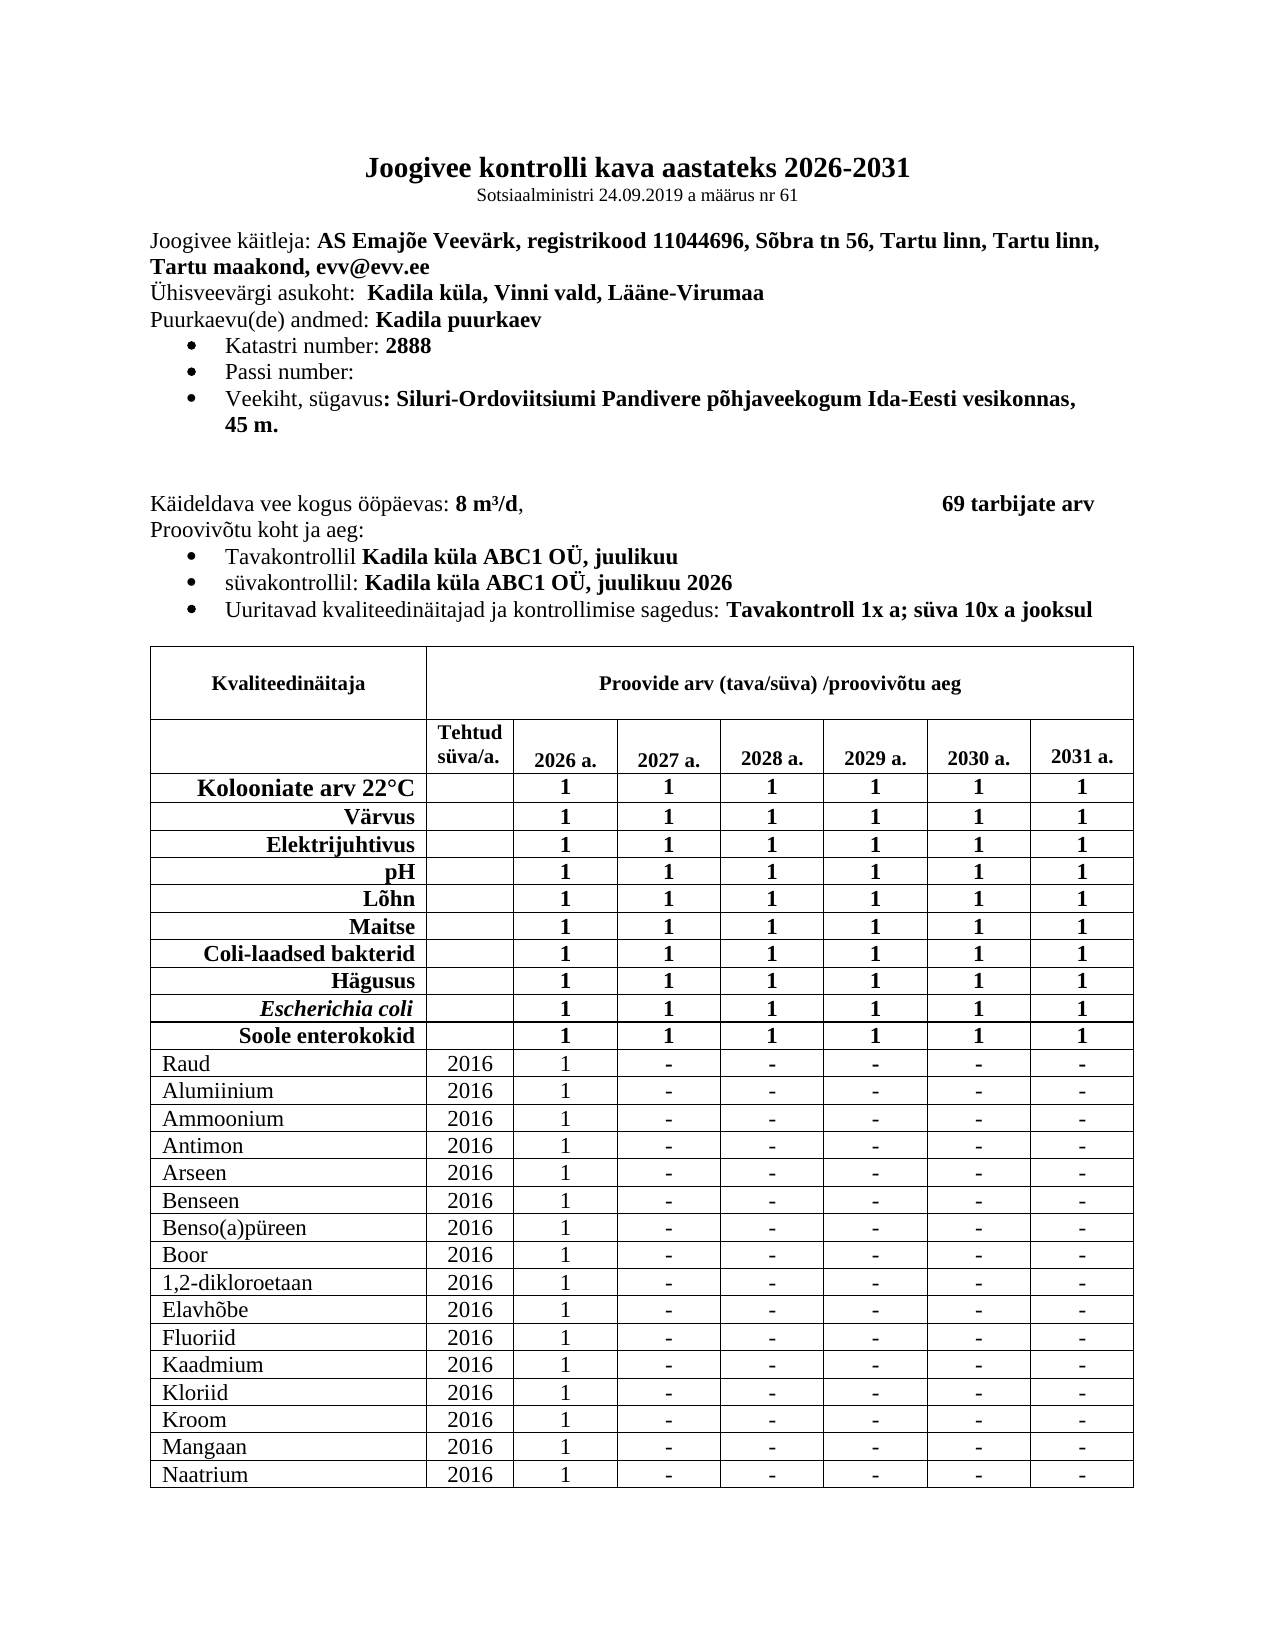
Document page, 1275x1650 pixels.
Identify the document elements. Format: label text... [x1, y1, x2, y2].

table_cell 1 [514, 1269, 617, 1295]
table_cell 1 [1031, 1023, 1133, 1049]
table_cell 1 [824, 913, 927, 939]
table_cell 2030 a. [928, 720, 1030, 772]
table_cell 1 [1031, 774, 1133, 802]
table_cell - [824, 1296, 927, 1323]
table_cell 1 [514, 1132, 617, 1158]
table_cell 2016 [427, 1214, 513, 1241]
table_cell 2028 a. [721, 720, 823, 772]
table_cell - [824, 1050, 927, 1076]
table_cell 1 [824, 858, 927, 884]
table_cell 2016 [427, 1077, 513, 1103]
table_cell 1 [721, 885, 823, 912]
table_cell 1 [618, 803, 720, 829]
table_cell - [1031, 1187, 1133, 1213]
table_cell - [928, 1324, 1030, 1350]
table_cell [427, 858, 513, 884]
table_cell 1 [618, 774, 720, 802]
table_cell 1 [618, 831, 720, 857]
table_cell - [721, 1105, 823, 1131]
table_cell - [618, 1461, 720, 1487]
table_cell - [618, 1159, 720, 1186]
table_cell 1 [824, 1023, 927, 1049]
table_cell - [824, 1406, 927, 1432]
list Uuritavad kvaliteedinäitajad ja kontrollimise sagedus: Tavakontroll 1x a; süva 10x a jooksul [187, 596, 1125, 622]
table_cell 1 [514, 1023, 617, 1049]
table_cell 1 [514, 1324, 617, 1350]
table_cell Naatrium [151, 1461, 426, 1487]
table_cell 1 [721, 968, 823, 994]
table_cell 1 [514, 968, 617, 994]
table_cell 2016 [427, 1242, 513, 1268]
table_cell 1 [514, 774, 617, 802]
table_cell 2016 [427, 1132, 513, 1158]
table_cell - [721, 1269, 823, 1295]
table_cell 1 [928, 858, 1030, 884]
table_cell 2031 a. [1031, 720, 1133, 772]
table_cell Benso(a)püreen [151, 1214, 426, 1241]
table_cell Värvus [151, 803, 426, 829]
table_cell - [618, 1077, 720, 1103]
table_cell - [928, 1269, 1030, 1295]
table_cell Benseen [151, 1187, 426, 1213]
table_cell - [1031, 1379, 1133, 1405]
table_cell 1 [514, 913, 617, 939]
table_cell 1 [928, 774, 1030, 802]
table_cell 1 [928, 1023, 1030, 1049]
table_cell - [928, 1187, 1030, 1213]
table_cell Elavhõbe [151, 1296, 426, 1323]
table_header Proovide arv (tava/süva) /proovivõtu aeg [427, 647, 1133, 719]
table_cell 2029 a. [824, 720, 927, 772]
table_cell - [824, 1324, 927, 1350]
table_cell 2016 [427, 1159, 513, 1186]
table_cell 1 [824, 885, 927, 912]
table_cell [427, 940, 513, 967]
table_cell - [618, 1214, 720, 1241]
table_cell - [1031, 1269, 1133, 1295]
table_cell 2026 a. [514, 720, 617, 772]
table_cell 1 [824, 995, 927, 1021]
table_cell - [824, 1242, 927, 1268]
table_cell - [928, 1406, 1030, 1432]
table_cell - [1031, 1159, 1133, 1186]
table_cell 1 [618, 858, 720, 884]
table_cell - [928, 1461, 1030, 1487]
table_cell - [1031, 1077, 1133, 1103]
text Joogivee käitleja: AS Emajõe Veevärk, registrikood 11044696, Sõbra tn 56, Tartu linn, Tartu linn, Tartu maakond, evv@evv.ee [150, 227, 1125, 279]
table_cell 1 [514, 1296, 617, 1323]
table_cell - [928, 1433, 1030, 1460]
table_cell [427, 774, 513, 802]
table_cell 1 [721, 774, 823, 802]
table_cell - [928, 1379, 1030, 1405]
table_cell Maitse [151, 913, 426, 939]
table_cell 1 [618, 913, 720, 939]
text Joogivee kontrolli kava aastateks 2026-2031 [150, 150, 1125, 183]
table_cell 1 [1031, 995, 1133, 1021]
table_cell Kroom [151, 1406, 426, 1432]
table_cell - [721, 1433, 823, 1460]
table_cell Coli-laadsed bakterid [151, 940, 426, 967]
table_cell - [824, 1132, 927, 1158]
table_cell - [824, 1379, 927, 1405]
table_cell 2016 [427, 1461, 513, 1487]
table_cell Arseen [151, 1159, 426, 1186]
text Puurkaevu(de) andmed: Kadila puurkaev [150, 306, 1125, 332]
table_cell 2016 [427, 1406, 513, 1432]
table_cell - [928, 1105, 1030, 1131]
table_cell 1 [928, 913, 1030, 939]
table_cell 2016 [427, 1351, 513, 1377]
table_cell Soole enterokokid [151, 1023, 426, 1049]
table_cell 1 [928, 995, 1030, 1021]
table_cell - [928, 1050, 1030, 1076]
table_cell 1 [514, 1077, 617, 1103]
table_cell 1 [514, 885, 617, 912]
table_cell - [721, 1214, 823, 1241]
table_cell [151, 720, 426, 772]
table_cell 1 [514, 1105, 617, 1131]
text Proovivõtu koht ja aeg: [150, 517, 1125, 543]
table_cell 1 [928, 940, 1030, 967]
table_cell 1 [1031, 831, 1133, 857]
table_cell 1 [618, 885, 720, 912]
list Katastri number: 2888 [187, 332, 1125, 358]
table_cell - [1031, 1296, 1133, 1323]
table_cell - [1031, 1433, 1133, 1460]
table_cell - [928, 1242, 1030, 1268]
table_cell 1 [928, 885, 1030, 912]
table_cell 1 [1031, 968, 1133, 994]
table_cell 1 [618, 968, 720, 994]
table_cell - [928, 1351, 1030, 1377]
table_cell - [1031, 1132, 1133, 1158]
table_cell - [618, 1351, 720, 1377]
table_cell 1 [824, 940, 927, 967]
table_cell Kaadmium [151, 1351, 426, 1377]
table_cell 1 [1031, 885, 1133, 912]
table_cell - [721, 1159, 823, 1186]
table_cell 1 [824, 774, 927, 802]
table_cell - [618, 1433, 720, 1460]
table_cell 1 [721, 995, 823, 1021]
table_cell 1 [928, 831, 1030, 857]
table_cell - [721, 1296, 823, 1323]
table_cell 1 [721, 1023, 823, 1049]
table_cell 1 [1031, 858, 1133, 884]
table_cell 2016 [427, 1187, 513, 1213]
table_cell [427, 803, 513, 829]
table_cell - [824, 1214, 927, 1241]
table_cell - [928, 1296, 1030, 1323]
list Passi number: [187, 358, 1125, 385]
table_cell Alumiinium [151, 1077, 426, 1103]
table_cell 1 [514, 1214, 617, 1241]
table_cell [427, 995, 513, 1021]
table_cell - [721, 1324, 823, 1350]
table_cell - [618, 1105, 720, 1131]
table_cell - [824, 1187, 927, 1213]
table_cell 1 [618, 1023, 720, 1049]
table_cell - [824, 1433, 927, 1460]
table_cell - [618, 1324, 720, 1350]
table_cell - [824, 1269, 927, 1295]
table_cell 1 [514, 1187, 617, 1213]
table_cell 1 [721, 803, 823, 829]
table_cell 1 [928, 968, 1030, 994]
table_cell - [721, 1050, 823, 1076]
table_cell - [721, 1187, 823, 1213]
table_cell - [1031, 1461, 1133, 1487]
table_cell 1 [824, 968, 927, 994]
table_cell 1 [618, 940, 720, 967]
table_cell 2016 [427, 1050, 513, 1076]
table_cell 1 [514, 1242, 617, 1268]
table_cell - [721, 1077, 823, 1103]
table_cell 1 [514, 803, 617, 829]
table_cell 2016 [427, 1296, 513, 1323]
table_cell Boor [151, 1242, 426, 1268]
table_cell Hägusus [151, 968, 426, 994]
list Tavakontrollil Kadila küla ABC1 OÜ, juulikuu [187, 543, 1125, 569]
table_cell Fluoriid [151, 1324, 426, 1350]
table_cell [427, 968, 513, 994]
table_cell - [1031, 1242, 1133, 1268]
table_cell - [1031, 1324, 1133, 1350]
table_cell [427, 1023, 513, 1049]
table_cell 1 [514, 995, 617, 1021]
table_cell - [721, 1351, 823, 1377]
table_cell Tehtud süva/a. [427, 720, 513, 772]
table_cell - [824, 1077, 927, 1103]
table_cell - [928, 1077, 1030, 1103]
table_cell - [618, 1296, 720, 1323]
table_cell 1 [514, 1159, 617, 1186]
table_cell Kloriid [151, 1379, 426, 1405]
table_cell Escherichia coli [151, 995, 426, 1021]
table_cell - [928, 1159, 1030, 1186]
table_cell - [721, 1406, 823, 1432]
table_cell 2016 [427, 1105, 513, 1131]
table_cell Elektrijuhtivus [151, 831, 426, 857]
table_cell 1 [514, 1406, 617, 1432]
table_cell 1 [1031, 940, 1133, 967]
table_cell 1 [514, 940, 617, 967]
table_cell - [618, 1132, 720, 1158]
table_cell - [1031, 1214, 1133, 1241]
table_cell 1 [721, 831, 823, 857]
table_cell 2027 a. [618, 720, 720, 772]
table_cell Lõhn [151, 885, 426, 912]
table_cell - [824, 1159, 927, 1186]
table_cell 1 [1031, 913, 1133, 939]
table_cell 1 [514, 1433, 617, 1460]
table_cell - [721, 1461, 823, 1487]
table_cell 1 [514, 1461, 617, 1487]
table_cell - [1031, 1406, 1133, 1432]
list süvakontrollil: Kadila küla ABC1 OÜ, juulikuu 2026 [187, 569, 1125, 596]
table_cell - [618, 1269, 720, 1295]
table_cell - [618, 1406, 720, 1432]
table_cell 1 [514, 1050, 617, 1076]
table_cell - [618, 1242, 720, 1268]
table_cell - [824, 1461, 927, 1487]
table_cell - [928, 1132, 1030, 1158]
table_cell Mangaan [151, 1433, 426, 1460]
table_cell 1 [928, 803, 1030, 829]
table_cell - [928, 1214, 1030, 1241]
table_cell - [618, 1379, 720, 1405]
table_cell [427, 913, 513, 939]
table_cell 1 [514, 1351, 617, 1377]
table_cell 1 [824, 831, 927, 857]
table_cell Antimon [151, 1132, 426, 1158]
table_cell 2016 [427, 1324, 513, 1350]
table_cell pH [151, 858, 426, 884]
table_cell 1 [721, 940, 823, 967]
table_cell - [824, 1105, 927, 1131]
list 45 m. [225, 411, 1125, 437]
table_cell 1 [1031, 803, 1133, 829]
table_cell 2016 [427, 1379, 513, 1405]
table_cell 1 [514, 831, 617, 857]
table_cell [427, 885, 513, 912]
table_cell - [1031, 1050, 1133, 1076]
text Käideldava vee kogus ööpäevas: 8 m³/d, 69 tarbijate arv [150, 490, 1125, 517]
table_cell 1 [514, 1379, 617, 1405]
text Ühisveevärgi asukoht: Kadila küla, Vinni vald, Lääne-Virumaa [150, 279, 1125, 306]
table_cell 1 [721, 858, 823, 884]
table_cell 1 [721, 913, 823, 939]
table_cell 2016 [427, 1433, 513, 1460]
table_cell - [618, 1187, 720, 1213]
table_cell - [721, 1242, 823, 1268]
table_cell - [824, 1351, 927, 1377]
table_cell 1 [618, 995, 720, 1021]
table_cell [427, 831, 513, 857]
table_cell Ammoonium [151, 1105, 426, 1131]
table_cell 1,2-dikloroetaan [151, 1269, 426, 1295]
table_cell - [721, 1379, 823, 1405]
table_cell - [1031, 1351, 1133, 1377]
table_cell 1 [824, 803, 927, 829]
table_cell 2016 [427, 1269, 513, 1295]
table_cell Raud [151, 1050, 426, 1076]
list Veekiht, sügavus: Siluri-Ordoviitsiumi Pandivere põhjaveekogum Ida-Eesti vesikonnas, [187, 385, 1125, 411]
text Sotsiaalministri 24.09.2019 a määrus nr 61 [150, 183, 1125, 205]
table_cell - [1031, 1105, 1133, 1131]
table_cell 1 [514, 858, 617, 884]
table_cell - [618, 1050, 720, 1076]
table_header Kvaliteedinäitaja [151, 647, 426, 719]
table_cell Kolooniate arv 22°C [151, 774, 426, 802]
table_cell - [721, 1132, 823, 1158]
